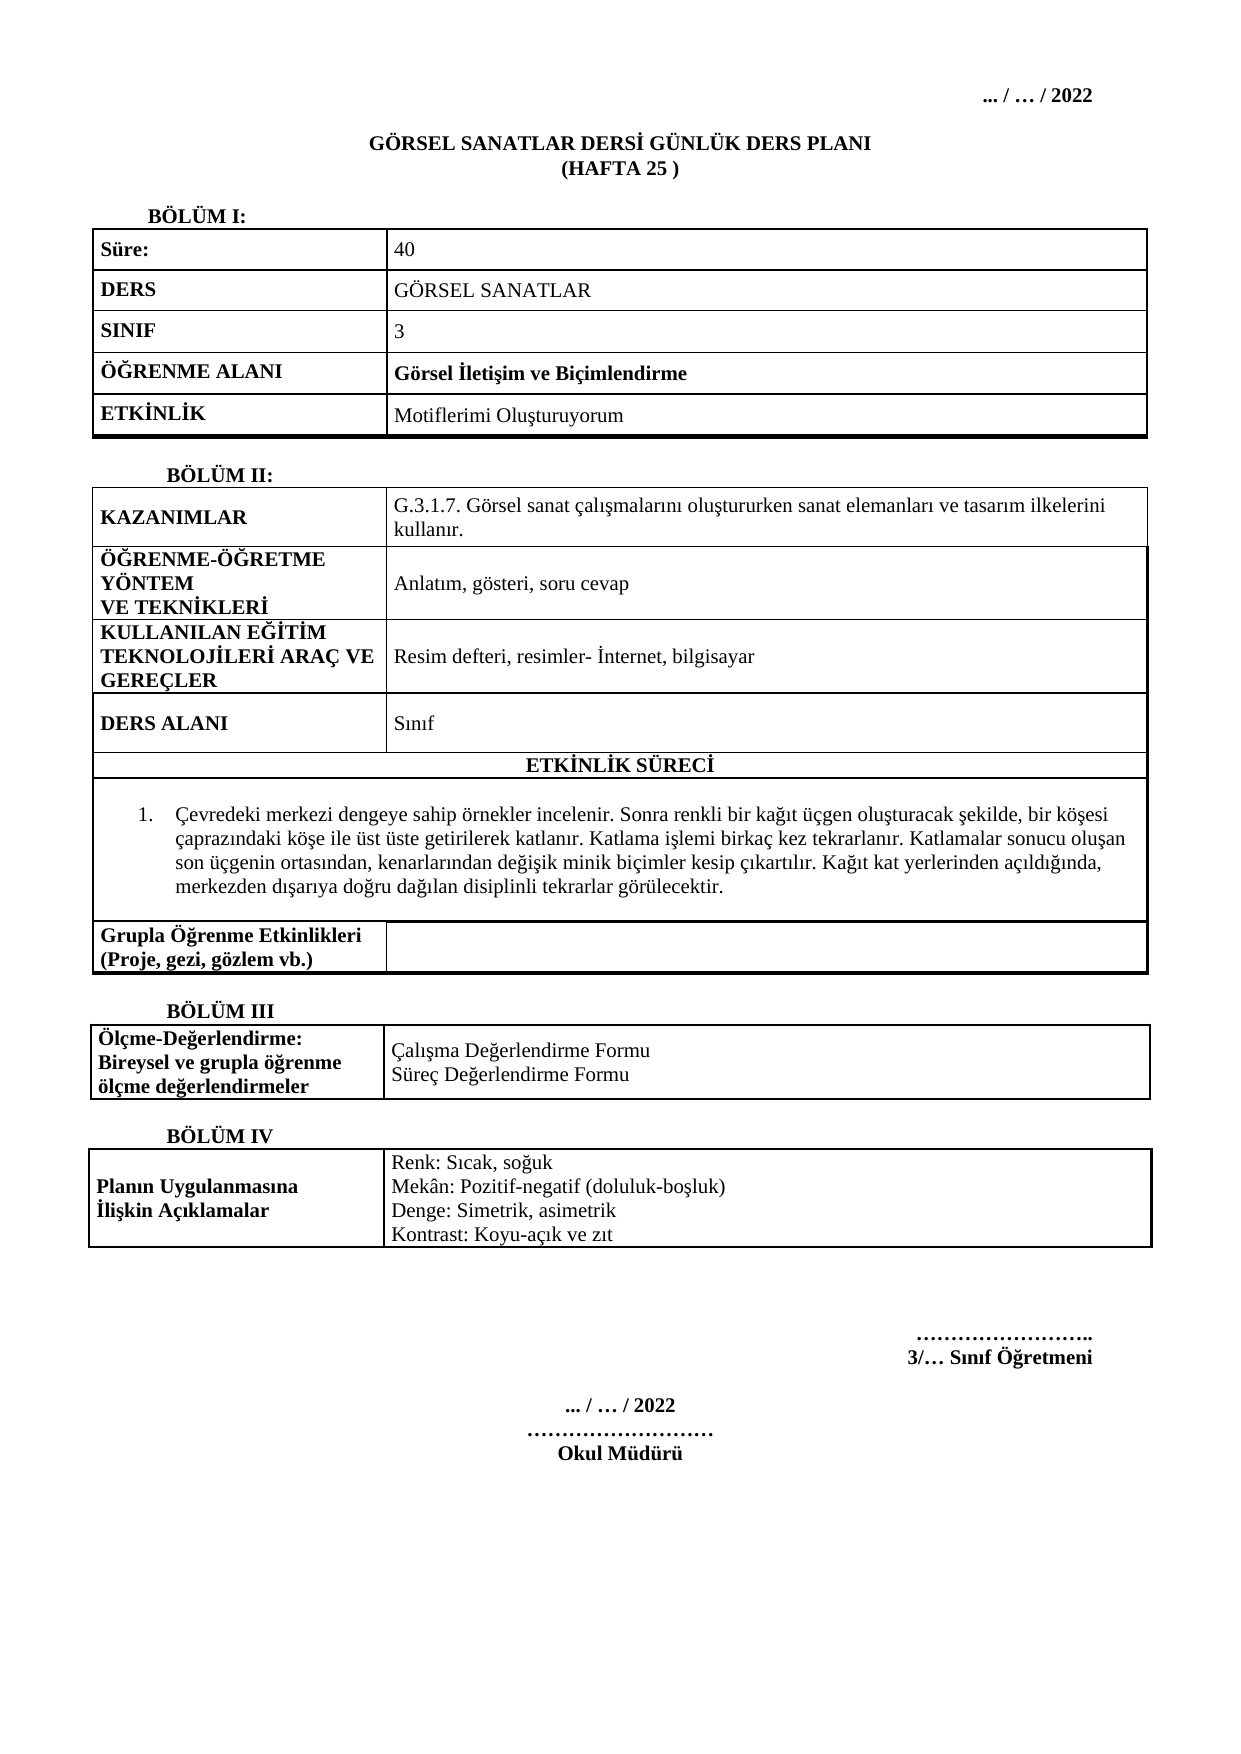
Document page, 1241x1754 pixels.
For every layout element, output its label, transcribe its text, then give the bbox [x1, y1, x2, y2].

table_header Çalışma Değerlendirme Formu Süreç Değerlendirme Formu [385, 1026, 1149, 1098]
text ……………………… [148, 1417, 1093, 1441]
text ... / … / 2022 [148, 1393, 1093, 1417]
table_cell Sınıf [387, 694, 1146, 752]
text BÖLÜM I: [148, 203, 1093, 228]
table_cell ÖĞRENME-ÖĞRETME YÖNTEM VE TEKNİKLERİ [93, 547, 386, 619]
subtitle BÖLÜM III [148, 999, 1093, 1023]
table_header 40 [388, 230, 1146, 269]
table_cell 3 [388, 311, 1146, 352]
table_cell Anlatım, gösteri, soru cevap [387, 547, 1146, 619]
table_cell Çevredeki merkezi dengeye sahip örnekler incelenir. Sonra renkli bir kağıt üçgen oluşturacak şekilde, bir köşesi çaprazındaki köşe ile üst üste getirilerek katlanır. Katlama işlemi birkaç kez tekrarlanır. Katlamalar sonucu oluşan son üçgenin ortasından, kenarlarından değişik minik biçimler kesip çıkartılır. Kağıt kat yerlerinden açıldığında, merkezden dışarıya doğru dağılan disiplinli tekrarlar görülecektir. [94, 779, 1146, 920]
table_cell DERS ALANI [94, 694, 386, 752]
table_cell DERS [94, 271, 386, 310]
table_cell ÖĞRENME ALANI [94, 353, 386, 393]
table_cell SINIF [94, 311, 386, 352]
table_cell Motiflerimi Oluşturuyorum [388, 395, 1146, 434]
table_header Süre: [94, 230, 386, 269]
subtitle BÖLÜM IV [148, 1124, 1093, 1148]
table_header Planın Uygulanmasına İlişkin Açıklamalar [90, 1150, 383, 1246]
table_cell Resim defteri, resimler- İnternet, bilgisayar [387, 620, 1146, 692]
table_cell Görsel İletişim ve Biçimlendirme [388, 353, 1146, 393]
table_cell Grupla Öğrenme Etkinlikleri (Proje, gezi, gözlem vb.) [94, 922, 386, 971]
text BÖLÜM II: [148, 463, 1093, 487]
table_cell ETKİNLİK SÜRECİ [94, 753, 1146, 777]
text (HAFTA 25 ) [148, 155, 1093, 179]
table_header Renk: Sıcak, soğuk Mekân: Pozitif-negatif (doluluk-boşluk) Denge: Simetrik, asimetrik Kontrast: Koyu-açık ve zıt [385, 1150, 1150, 1246]
table_header Ölçme-Değerlendirme: Bireysel ve grupla öğrenme ölçme değerlendirmeler [92, 1026, 383, 1098]
text …………………….. [148, 1321, 1093, 1344]
text ... / … / 2022 [148, 83, 1093, 107]
table_header KAZANIMLAR [93, 488, 386, 546]
table_cell GÖRSEL SANATLAR [388, 271, 1146, 310]
table_cell ETKİNLİK [94, 395, 386, 434]
table_header G.3.1.7. Görsel sanat çalışmalarını oluştururken sanat elemanları ve tasarım ilkelerini kullanır. [387, 488, 1147, 546]
table_cell KULLANILAN EĞİTİM TEKNOLOJİLERİ ARAÇ VE GEREÇLER [93, 620, 386, 692]
text 3/… Sınıf Öğretmeni [148, 1344, 1093, 1369]
text Okul Müdürü [148, 1441, 1093, 1465]
text GÖRSEL SANATLAR DERSİ GÜNLÜK DERS PLANI [148, 131, 1093, 155]
table_cell [387, 923, 1146, 971]
